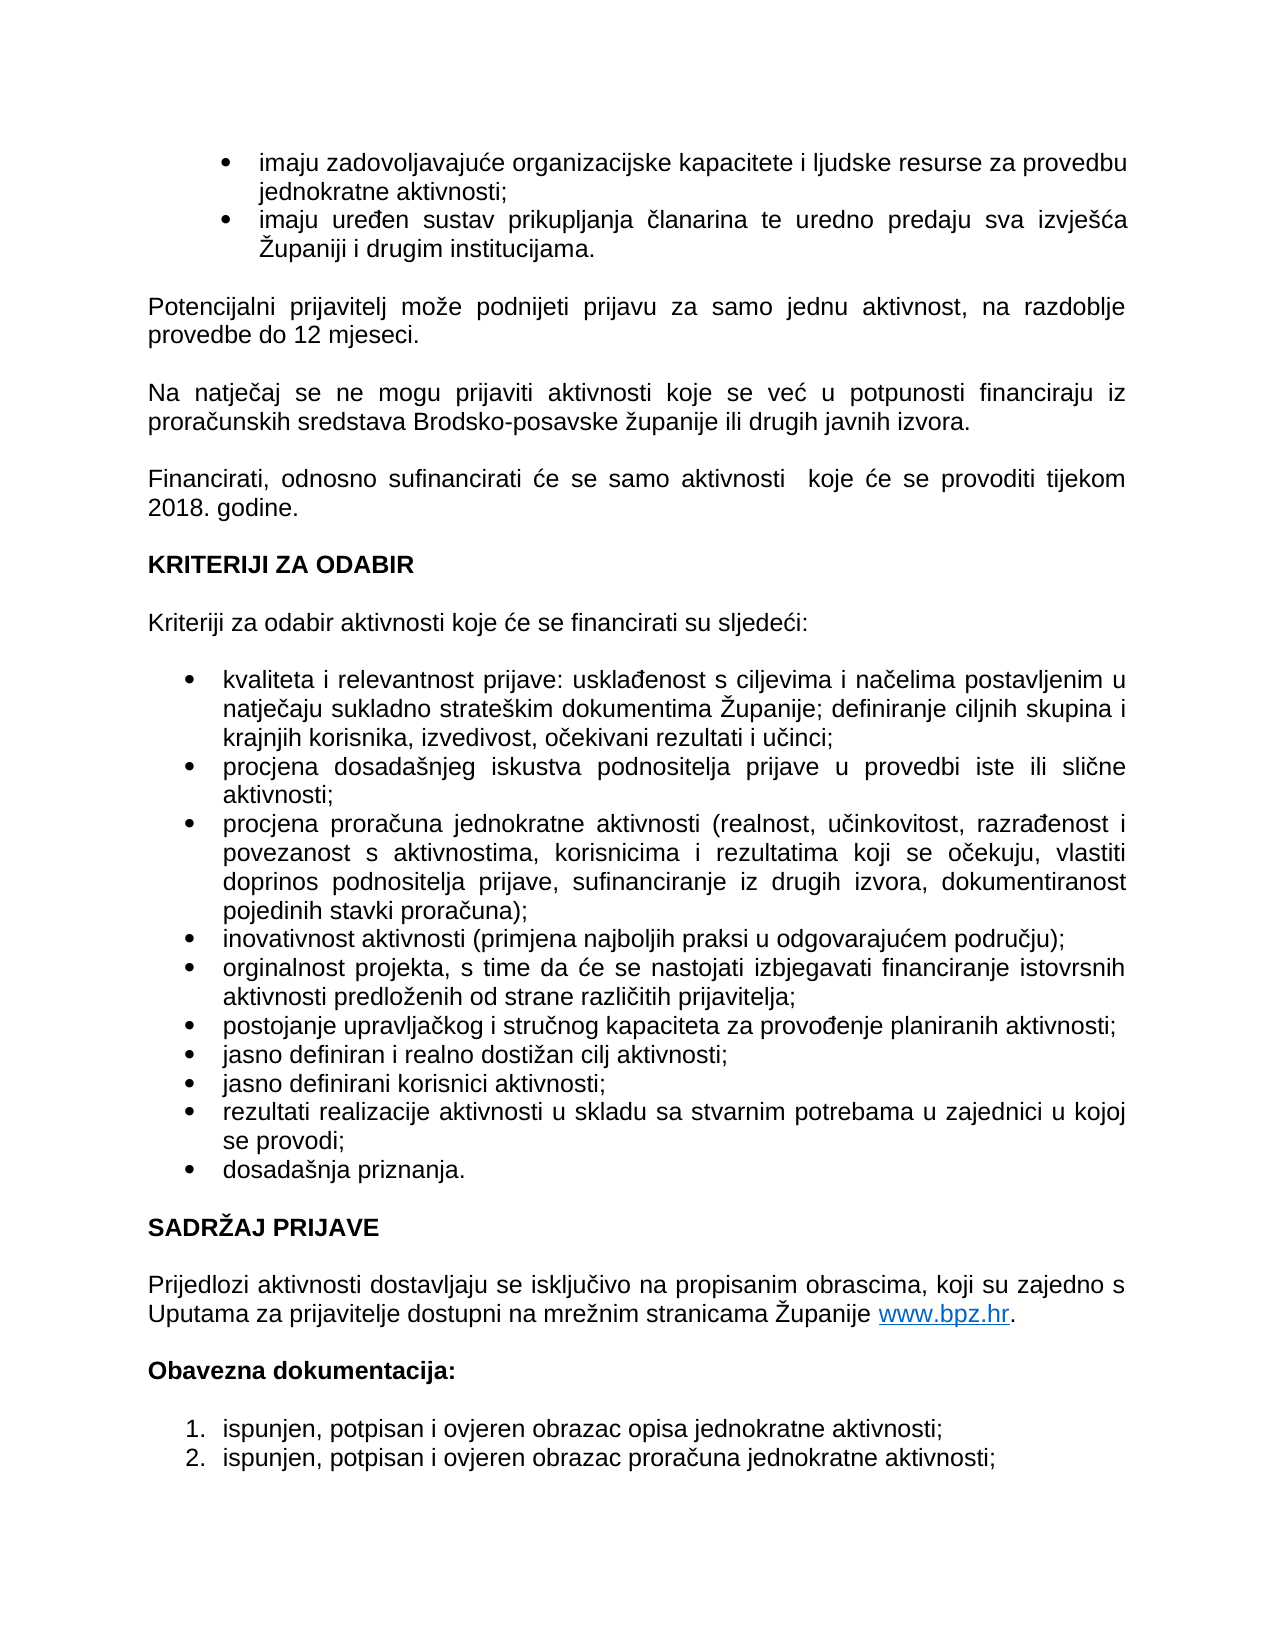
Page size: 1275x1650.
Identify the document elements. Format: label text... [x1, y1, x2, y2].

list imaju zadovoljavajuće organizacijske kapacitete i ljudske resurse za provedbu jednokratne aktivnosti; [221, 148, 1127, 205]
text Obavezna dokumentacija: [148, 1356, 1127, 1385]
text SADRŽAJ PRIJAVE [148, 1213, 1127, 1241]
text Financirati, odnosno sufinancirati će se samo aktivnosti koje će se provoditi tijekom 2018. godine. [148, 464, 1127, 522]
list jasno definiran i realno dostižan cilj aktivnosti; [185, 1040, 1127, 1068]
list jasno definirani korisnici aktivnosti; [185, 1068, 1127, 1097]
text Na natječaj se ne mogu prijaviti aktivnosti koje se već u potpunosti financiraju iz proračunskih sredstava Brodsko-posavske županije ili drugih javnih izvora. [148, 378, 1127, 435]
text Prijedlozi aktivnosti dostavljaju se isključivo na propisanim obrascima, koji su zajedno s Uputama za prijavitelje dostupni na mrežnim stranicama Županije www.bpz.hr. [148, 1270, 1127, 1328]
text Kriteriji za odabir aktivnosti koje će se financirati su sljedeći: [148, 608, 1127, 637]
list orginalnost projekta, s time da će se nastojati izbjegavati financiranje istovrsnih aktivnosti predloženih od strane različitih prijavitelja; [185, 953, 1127, 1011]
text Potencijalni prijavitelj može podnijeti prijavu za samo jednu aktivnost, na razdoblje provedbe do 12 mjeseci. [148, 292, 1127, 349]
list kvaliteta i relevantnost prijave: usklađenost s ciljevima i načelima postavljenim u natječaju sukladno strateškim dokumentima Županije; definiranje ciljnih skupina i krajnjih korisnika, izvedivost, očekivani rezultati i učinci; [185, 665, 1127, 752]
list procjena proračuna jednokratne aktivnosti (realnost, učinkovitost, razrađenost i povezanost s aktivnostima, korisnicima i rezultatima koji se očekuju, vlastiti doprinos podnositelja prijave, sufinanciranje iz drugih izvora, dokumentiranost pojedinih stavki proračuna); [185, 809, 1127, 924]
list procjena dosadašnjeg iskustva podnositelja prijave u provedbi iste ili slične aktivnosti; [185, 752, 1127, 809]
list ispunjen, potpisan i ovjeren obrazac opisa jednokratne aktivnosti; [185, 1414, 1127, 1443]
text KRITERIJI ZA ODABIR [148, 550, 1127, 579]
list imaju uređen sustav prikupljanja članarina te uredno predaju sva izvješća Županiji i drugim institucijama. [221, 205, 1127, 263]
list postojanje upravljačkog i stručnog kapaciteta za provođenje planiranih aktivnosti; [185, 1011, 1127, 1040]
list dosadašnja priznanja. [185, 1155, 1127, 1184]
list inovativnost aktivnosti (primjena najboljih praksi u odgovarajućem području); [185, 924, 1127, 953]
list rezultati realizacije aktivnosti u skladu sa stvarnim potrebama u zajednici u kojoj se provodi; [185, 1097, 1127, 1155]
list ispunjen, potpisan i ovjeren obrazac proračuna jednokratne aktivnosti; [185, 1443, 1127, 1471]
